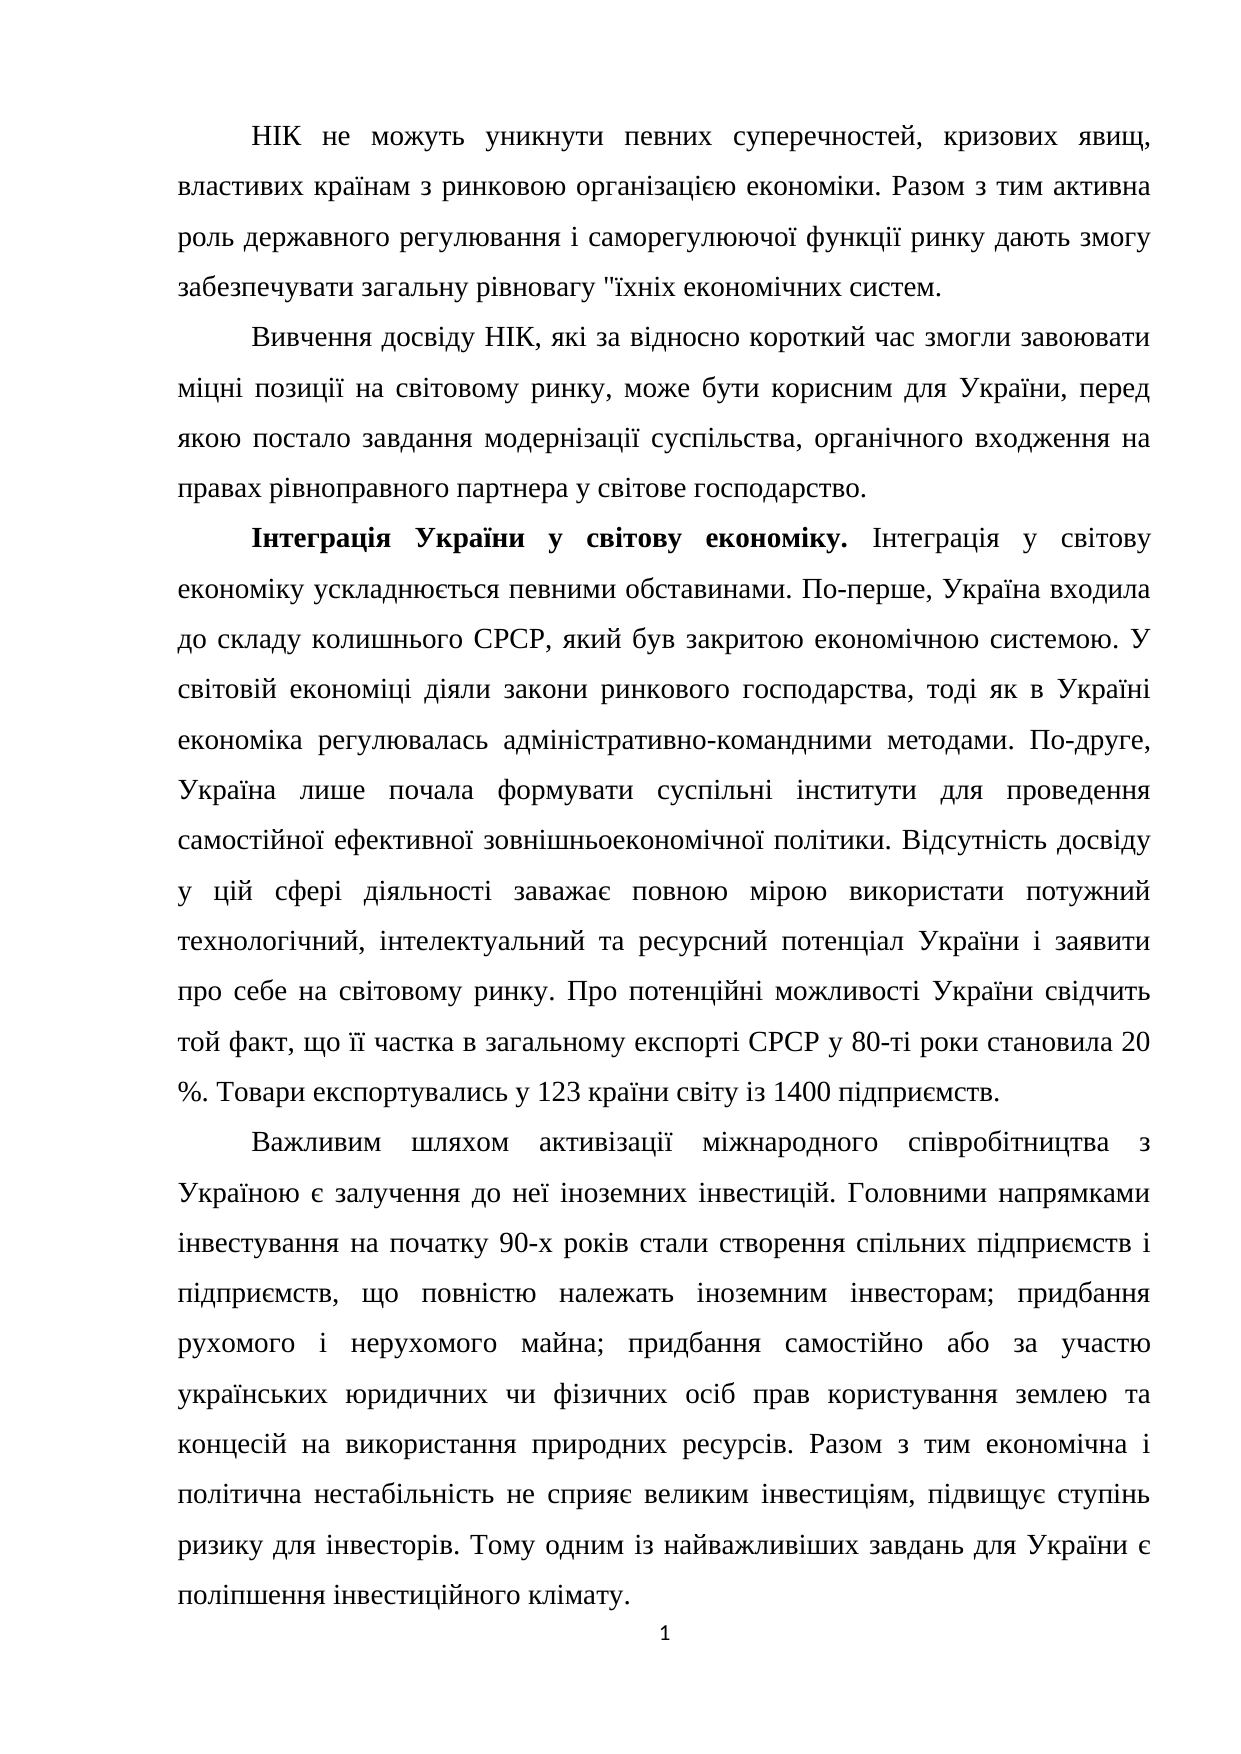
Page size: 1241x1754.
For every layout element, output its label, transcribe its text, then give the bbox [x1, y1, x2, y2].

text Інтеграція України у світову економіку. Інтеграція у світову економіку ускладнюється певними обставинами. По-перше, Україна входила до складу колишнього СРСР, який був закритою економічною системою. У світовій економіці діяли закони ринкового господарства, тоді як в Україні економіка регулювалась адміністративно-командними методами. По-друге, Україна лише почала формувати суспільні інститути для проведення самостійної ефективної зовнішньоекономічної політики. Відсутність досвіду у цій сфері діяльності заважає повною мірою використати потужний технологічний, інтелектуальний та ресурсний потенціал України і заявити про себе на світовому ринку. Про потенційні можливості України свідчить той факт, що її частка в загальному експорті СРСР у 80-ті роки становила 20 %. Товари експортувались у 123 країни світу із 1400 підприємств. [177, 521, 1152, 1108]
text Важливим шляхом активізації міжнародного співробітництва з Україною є залучення до неї іноземних інвестицій. Головними напрямками інвестування на початку 90-х років стали створення спільних підприємств і підприємств, що повністю належать іноземним інвесторам; придбання рухомого і нерухомого майна; придбання самостійно або за участю українських юридичних чи фізичних осіб прав користування землею та концесій на використання природних ресурсів. Разом з тим економічна і політична нестабільність не сприяє великим інвестиціям, підвищує ступінь ризику для інвесторів. Тому одним із найважливіших завдань для України є поліпшення інвестиційного клімату. [177, 1124, 1152, 1611]
text НІК не можуть уникнути певних суперечностей, кризових явищ, властивих країнам з ринковою організацією економіки. Разом з тим активна роль державного регулювання і саморегулюючої функції ринку дають змогу забезпечувати загальну рівновагу "їхніх економічних систем. [177, 118, 1152, 303]
text Вивчення досвіду НІК, які за відносно короткий час змогли завоювати міцні позиції на світовому ринку, може бути корисним для України, перед якою постало завдання модернізації суспільства, органічного входження на правах рівноправного партнера у світове господарство. [177, 319, 1152, 504]
